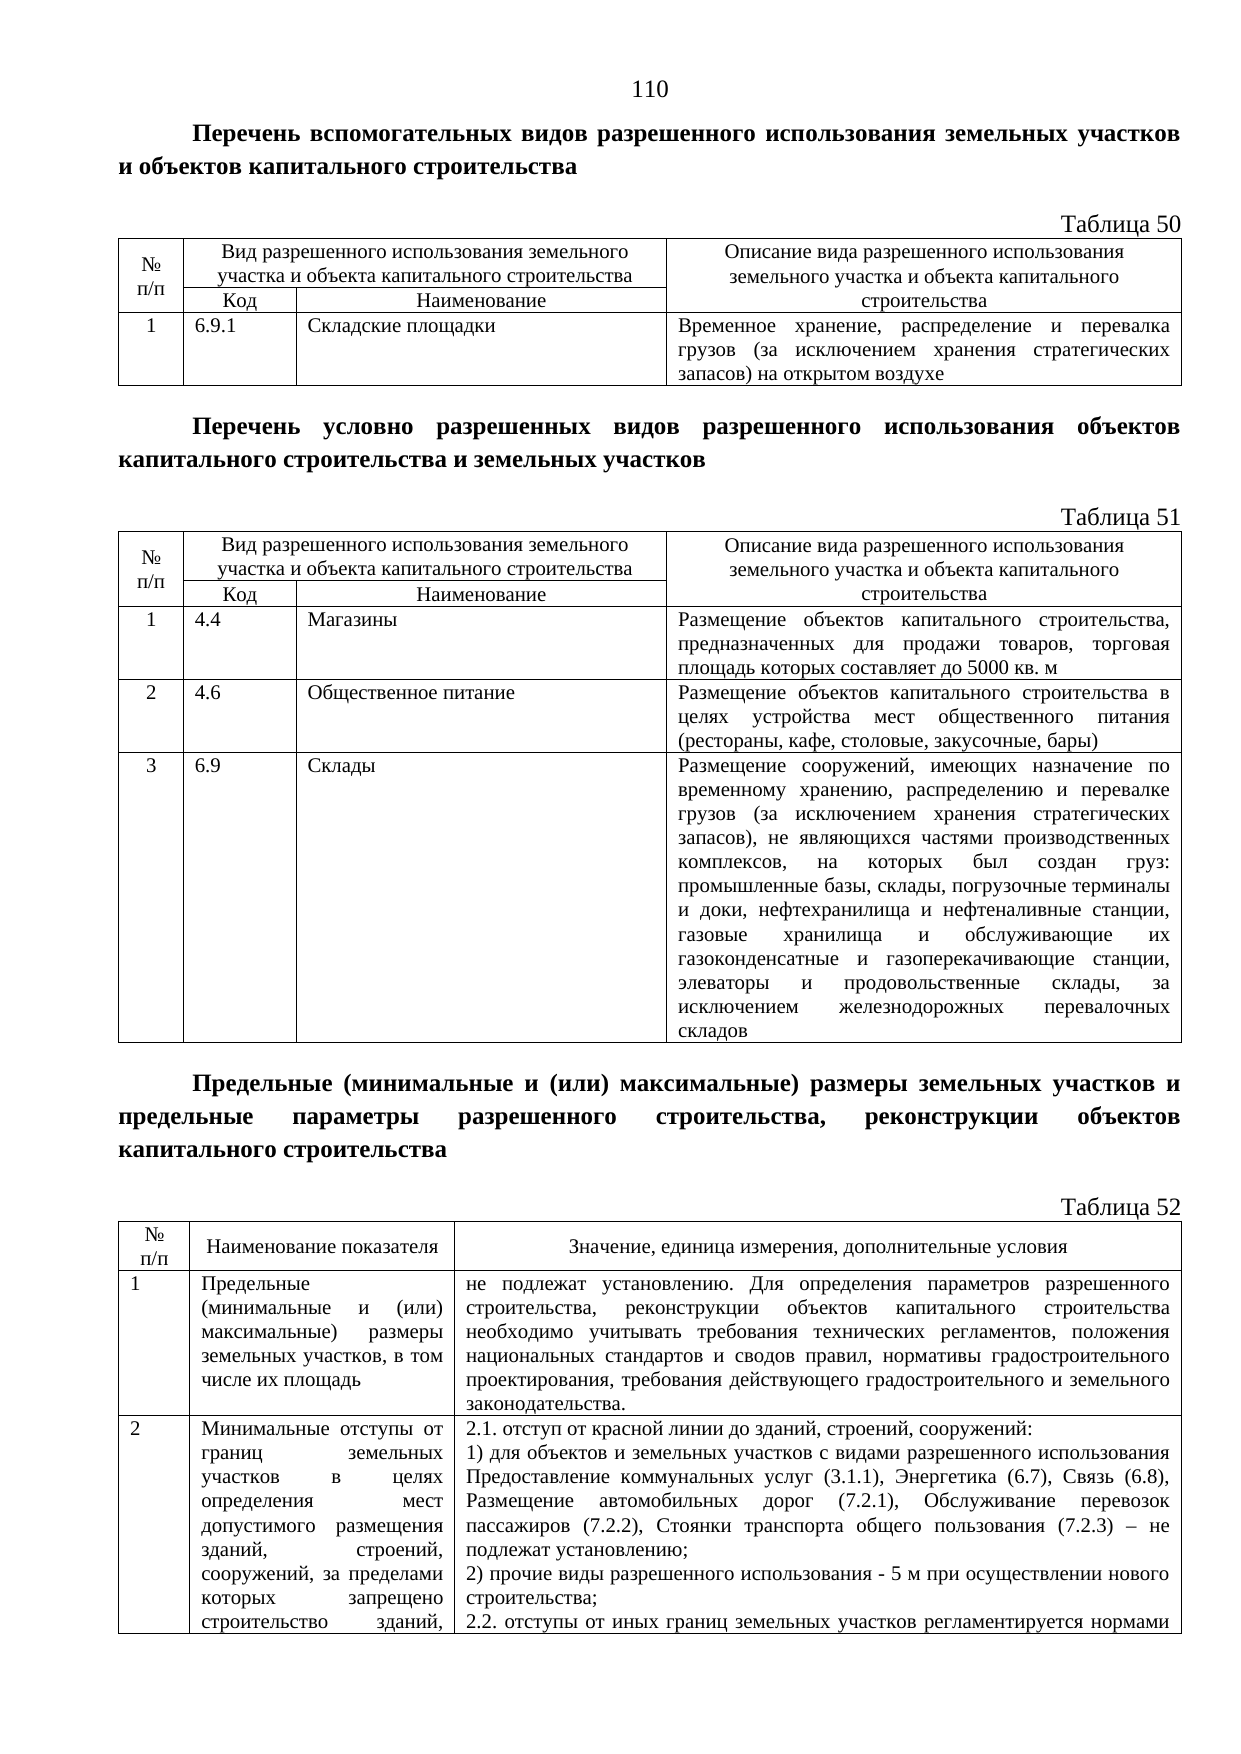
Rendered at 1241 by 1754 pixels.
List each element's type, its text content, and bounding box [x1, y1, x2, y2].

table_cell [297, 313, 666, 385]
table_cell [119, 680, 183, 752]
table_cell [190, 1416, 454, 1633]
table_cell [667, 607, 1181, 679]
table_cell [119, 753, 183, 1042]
text Таблица 51 [192, 502, 1181, 531]
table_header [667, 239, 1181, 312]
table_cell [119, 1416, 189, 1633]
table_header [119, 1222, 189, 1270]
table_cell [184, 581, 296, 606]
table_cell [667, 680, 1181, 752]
list Предельные (минимальные и (или) максимальные) размеры земельных участков и предельные параметры разрешенного строительства, реконструкции объектов капитального строительства [118, 1068, 1181, 1163]
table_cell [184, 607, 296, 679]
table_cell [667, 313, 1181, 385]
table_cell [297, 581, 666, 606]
text Перечень условно разрешенных видов разрешенного использования объектов капитального строительства и земельных участков [118, 411, 1181, 473]
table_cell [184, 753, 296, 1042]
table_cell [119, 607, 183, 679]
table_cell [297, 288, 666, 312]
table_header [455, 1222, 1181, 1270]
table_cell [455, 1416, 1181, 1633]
text Таблица 52 [192, 1192, 1181, 1221]
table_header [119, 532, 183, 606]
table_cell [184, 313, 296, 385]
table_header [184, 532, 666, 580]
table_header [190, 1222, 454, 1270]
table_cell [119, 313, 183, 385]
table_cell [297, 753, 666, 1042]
text Перечень вспомогательных видов разрешенного использования земельных участков и объектов капитального строительства [118, 118, 1181, 180]
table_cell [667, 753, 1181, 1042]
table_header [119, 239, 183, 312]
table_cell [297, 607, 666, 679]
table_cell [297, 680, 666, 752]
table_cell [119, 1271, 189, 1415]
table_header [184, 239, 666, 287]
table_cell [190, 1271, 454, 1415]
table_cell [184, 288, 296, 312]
text Таблица 50 [192, 209, 1181, 238]
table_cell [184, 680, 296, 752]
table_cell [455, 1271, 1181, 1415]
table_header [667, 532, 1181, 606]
